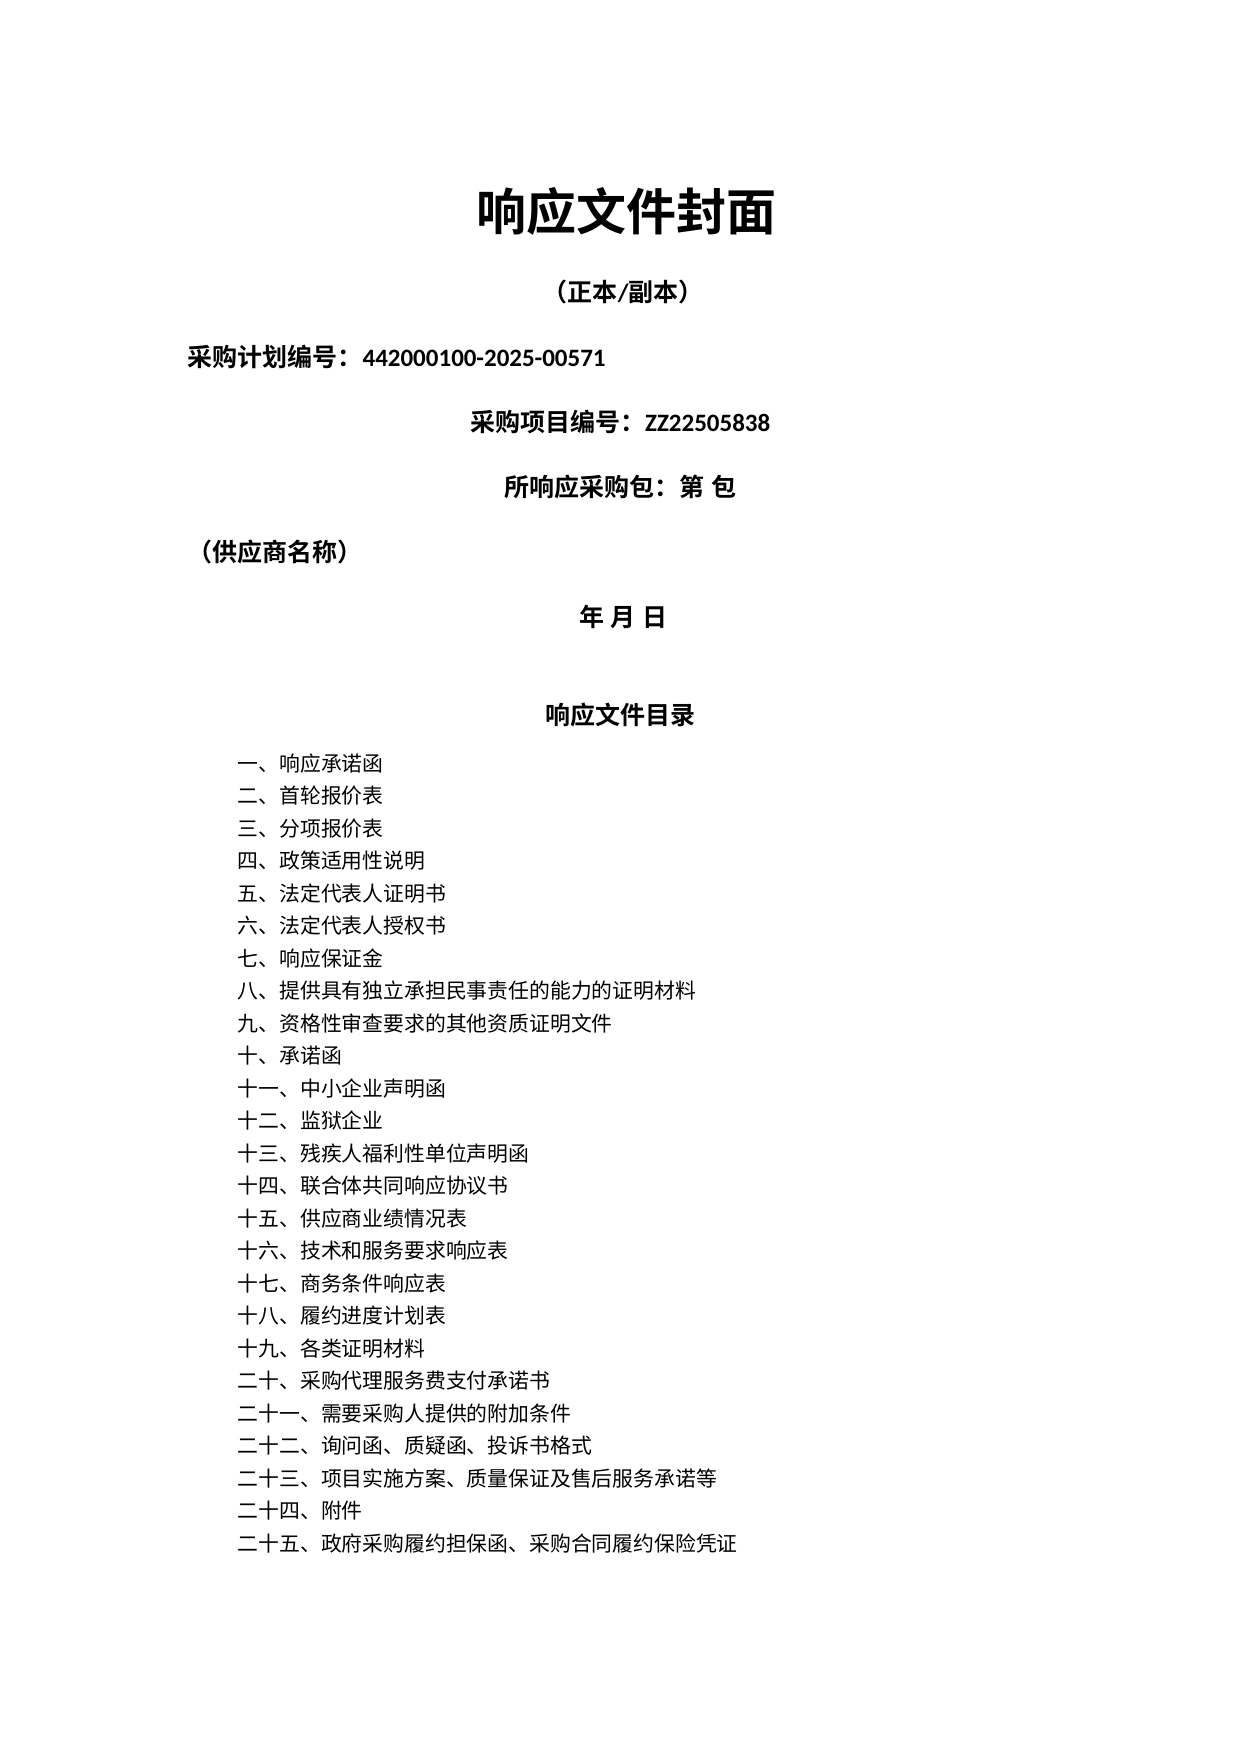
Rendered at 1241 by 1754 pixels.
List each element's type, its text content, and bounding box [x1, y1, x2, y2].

text （正本/副本） [187, 259, 1053, 324]
text 九、资格性审查要求的其他资质证明文件 [187, 1007, 1053, 1039]
text 二十三、项目实施方案、质量保证及售后服务承诺等 [187, 1462, 1053, 1494]
text 六、法定代表人授权书 [187, 909, 1053, 942]
text 十九、各类证明材料 [187, 1332, 1053, 1364]
text 响应文件目录 [187, 682, 1053, 747]
text 二、首轮报价表 [187, 779, 1053, 812]
text 采购项目编号：ZZ22505838 [187, 389, 1053, 454]
text 十八、履约进度计划表 [187, 1299, 1053, 1332]
text 所响应采购包：第 包 [187, 454, 1053, 519]
text 二十一、需要采购人提供的附加条件 [187, 1397, 1053, 1429]
text 八、提供具有独立承担民事责任的能力的证明材料 [187, 974, 1053, 1007]
text 采购计划编号：442000100-2025-00571 [187, 324, 1053, 389]
text 二十、采购代理服务费支付承诺书 [187, 1364, 1053, 1397]
text （供应商名称） [187, 519, 1053, 584]
text 十四、联合体共同响应协议书 [187, 1169, 1053, 1202]
text 二十五、政府采购履约担保函、采购合同履约保险凭证 [187, 1527, 1053, 1559]
text 年 月 日 [187, 584, 1053, 649]
text 十六、技术和服务要求响应表 [187, 1234, 1053, 1267]
text 一、响应承诺函 [187, 747, 1053, 779]
text 十一、中小企业声明函 [187, 1072, 1053, 1104]
text 十、承诺函 [187, 1039, 1053, 1072]
text 二十二、询问函、质疑函、投诉书格式 [187, 1429, 1053, 1462]
text 十二、监狱企业 [187, 1104, 1053, 1137]
text 四、政策适用性说明 [187, 844, 1053, 877]
text 十五、供应商业绩情况表 [187, 1202, 1053, 1234]
text 七、响应保证金 [187, 942, 1053, 974]
text 响应文件封面 [187, 162, 1053, 259]
text 三、分项报价表 [187, 812, 1053, 844]
text 十三、残疾人福利性单位声明函 [187, 1137, 1053, 1169]
text 二十四、附件 [187, 1494, 1053, 1527]
text 五、法定代表人证明书 [187, 877, 1053, 909]
text 十七、商务条件响应表 [187, 1267, 1053, 1299]
